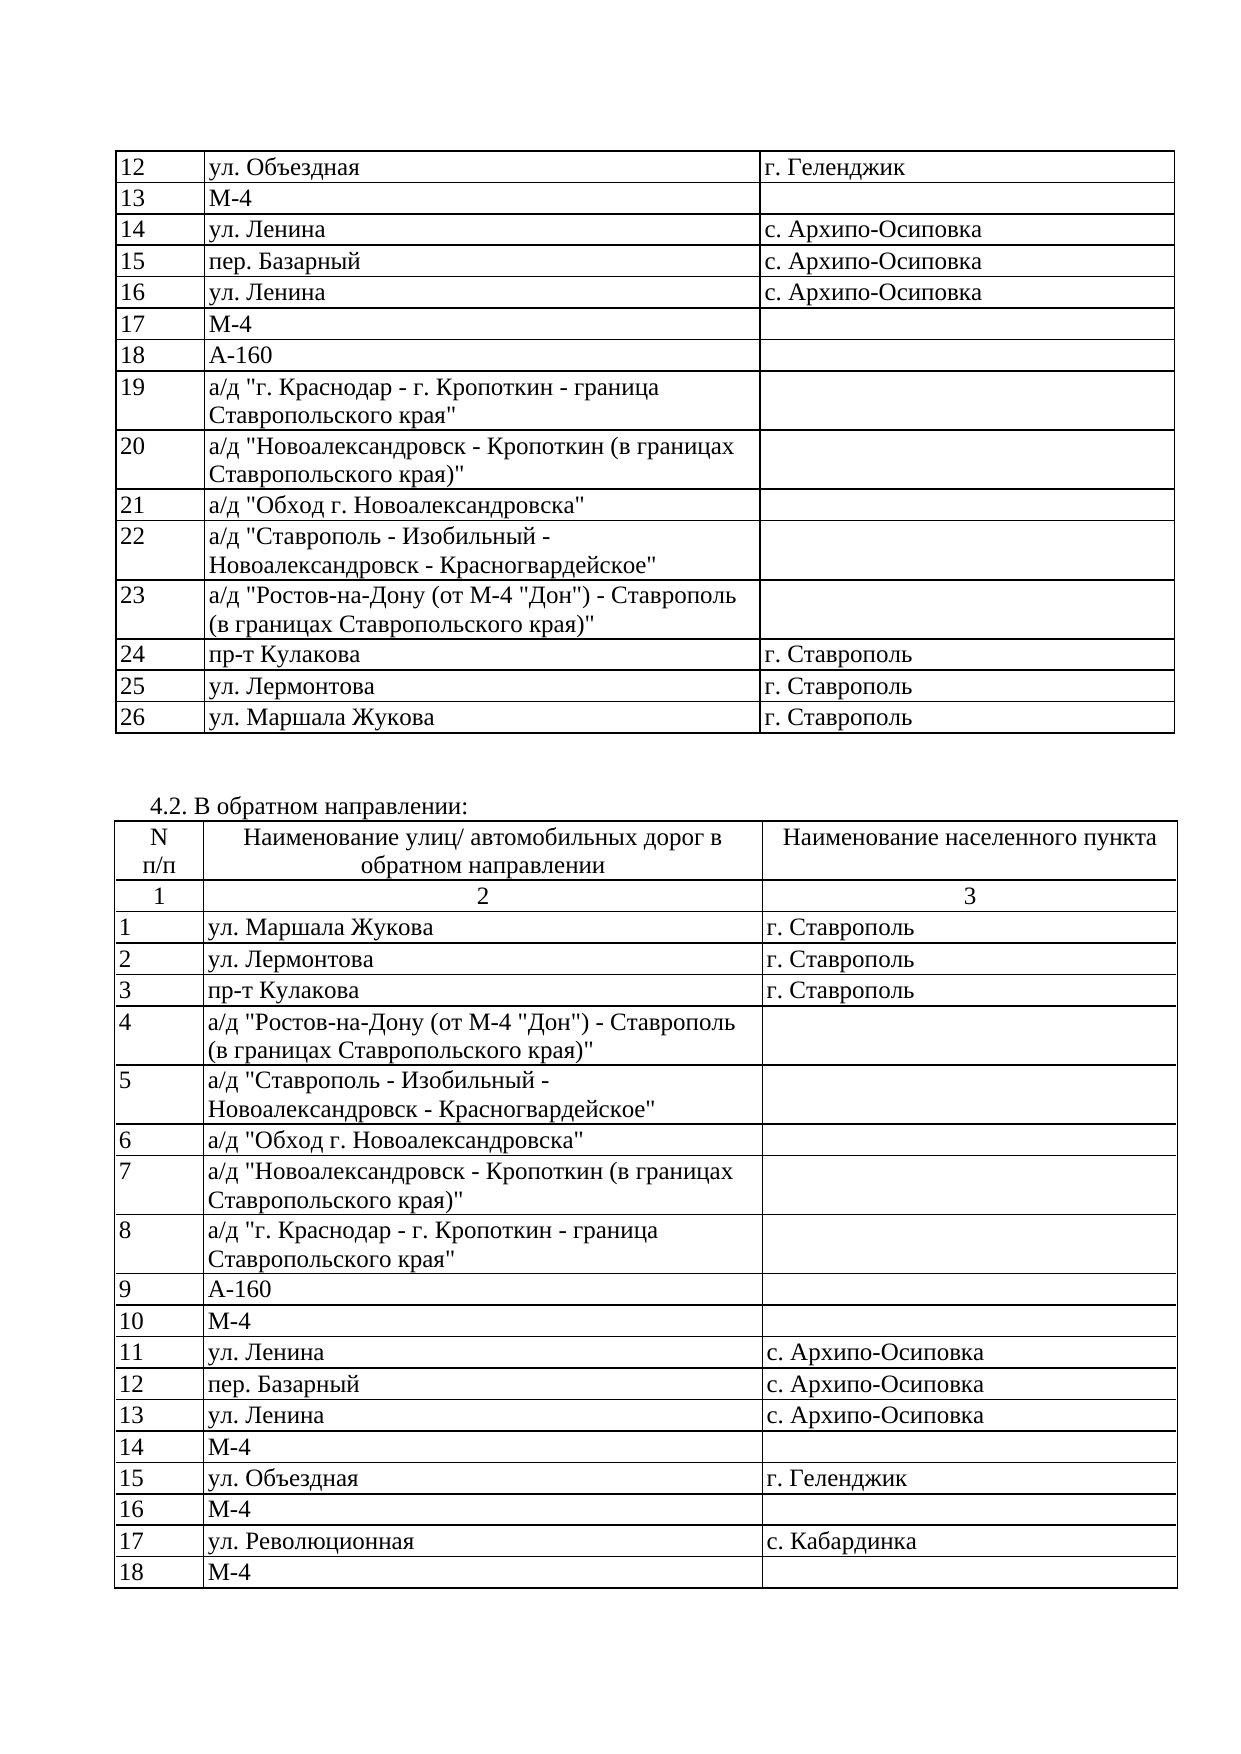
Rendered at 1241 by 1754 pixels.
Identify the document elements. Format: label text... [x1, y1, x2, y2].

table_cell [763, 1304, 1177, 1336]
table_cell [763, 1493, 1177, 1524]
table_cell г. Геленджик [761, 152, 1174, 181]
table_cell 18 [115, 1557, 203, 1587]
table_cell [763, 1064, 1177, 1123]
table_cell [761, 581, 1174, 638]
table_cell ул. Маршала Жукова [205, 702, 759, 732]
table_cell 3 [763, 879, 1177, 911]
table_cell ул. Ленина [204, 1400, 762, 1430]
table_cell г. Ставрополь [763, 942, 1177, 973]
table_cell 22 [117, 521, 204, 579]
table_cell М-4 [205, 183, 759, 213]
table_cell с. Архипо-Осиповка [761, 246, 1174, 276]
table_cell [761, 521, 1174, 579]
table_cell 5 [115, 1065, 203, 1123]
table_cell 25 [117, 671, 204, 701]
table_cell г. Ставрополь [761, 671, 1174, 701]
table_cell 21 [117, 490, 204, 520]
table_cell [763, 1214, 1177, 1273]
table_cell а/д "Ростов-на-Дону (от М-4 "Дон") - Ставрополь (в границах Ставропольского края)" [205, 581, 759, 638]
table_cell а/д "Ставрополь - Изобильный - Новоалександровск - Красногвардейское" [204, 1066, 762, 1123]
table_cell ул. Лермонтова [205, 671, 759, 701]
table_header N п/п [115, 822, 203, 879]
table_cell ул. Революционная [204, 1526, 762, 1556]
table_cell а/д "Новоалександровск - Кропоткин (в границах Ставропольского края)" [205, 431, 759, 488]
table_cell пр-т Кулакова [204, 975, 762, 1005]
table_cell [761, 431, 1174, 488]
table_cell а/д "г. Краснодар - г. Кропоткин - граница Ставропольского края" [204, 1215, 762, 1273]
table_cell [763, 1155, 1177, 1214]
table_cell 1 [115, 880, 203, 911]
table_cell с. Архипо-Осиповка [763, 1336, 1177, 1367]
table_cell г. Ставрополь [763, 911, 1177, 942]
table_cell 15 [117, 246, 204, 276]
table_cell А-160 [204, 1274, 762, 1304]
table_cell 11 [115, 1337, 203, 1367]
table_cell 7 [115, 1156, 203, 1214]
table_cell М-4 [204, 1495, 762, 1524]
table_cell ул. Объездная [205, 152, 759, 181]
table_cell 18 [117, 340, 204, 370]
table_cell а/д "Обход г. Новоалександровска" [205, 490, 759, 520]
table_cell [763, 1005, 1177, 1064]
table_cell 16 [117, 277, 204, 307]
table_cell [763, 1430, 1177, 1461]
table_cell 1 [115, 912, 203, 942]
table_cell пер. Базарный [205, 246, 759, 276]
table_cell а/д "Ставрополь - Изобильный - Новоалександровск - Красногвардейское" [205, 521, 759, 579]
table_cell г. Ставрополь [761, 640, 1174, 669]
table_cell ул. Ленина [204, 1337, 762, 1367]
table_cell а/д "Новоалександровск - Кропоткин (в границах Ставропольского края)" [204, 1156, 762, 1214]
table_cell а/д "Обход г. Новоалександровска" [204, 1125, 762, 1154]
table_cell а/д "Ростов-на-Дону (от М-4 "Дон") - Ставрополь (в границах Ставропольского края)" [204, 1007, 762, 1064]
table_cell 2 [115, 943, 203, 973]
table_cell ул. Ленина [205, 215, 759, 244]
table_cell 20 [117, 431, 204, 488]
table_cell 12 [115, 1368, 203, 1398]
table_cell ул. Объездная [204, 1463, 762, 1493]
table_cell 13 [115, 1400, 203, 1430]
table_cell пр-т Кулакова [205, 640, 759, 669]
table_cell 23 [117, 581, 204, 638]
table_cell 17 [117, 309, 204, 339]
table_cell а/д "г. Краснодар - г. Кропоткин - граница Ставропольского края" [205, 372, 759, 429]
table_cell М-4 [204, 1306, 762, 1336]
table_cell 3 [115, 975, 203, 1005]
table_cell [763, 1273, 1177, 1304]
table_cell г. Ставрополь [763, 974, 1177, 1005]
table_cell с. Архипо-Осиповка [761, 277, 1174, 307]
table_cell 12 [117, 152, 204, 181]
table_cell [761, 183, 1174, 213]
table_cell с. Кабардинка [763, 1524, 1177, 1556]
table_cell ул. Лермонтова [204, 944, 762, 973]
table_cell с. Архипо-Осиповка [763, 1367, 1177, 1398]
table_cell М-4 [204, 1432, 762, 1461]
table_cell А-160 [205, 340, 759, 370]
table_cell 14 [115, 1431, 203, 1461]
table_cell [763, 1123, 1177, 1154]
table_cell 24 [117, 640, 204, 669]
table_cell 26 [117, 702, 204, 732]
table_cell г. Ставрополь [761, 702, 1174, 732]
table_cell с. Архипо-Осиповка [761, 215, 1174, 244]
table_cell [763, 1556, 1177, 1587]
table_cell 10 [115, 1305, 203, 1336]
table_cell 13 [117, 183, 204, 213]
table_cell пер. Базарный [204, 1369, 762, 1398]
table_cell ул. Маршала Жукова [204, 912, 762, 942]
table_cell 8 [115, 1215, 203, 1273]
table_cell 4 [115, 1006, 203, 1064]
table_cell 9 [115, 1274, 203, 1304]
table_cell 15 [115, 1463, 203, 1493]
table_cell 16 [115, 1494, 203, 1524]
table_cell М-4 [205, 309, 759, 339]
table_cell [761, 340, 1174, 370]
table_cell М-4 [204, 1557, 762, 1587]
table_header Наименование улиц/ автомобильных дорог в обратном направлении [204, 822, 762, 879]
text 4.2. В обратном направлении: [150, 791, 1090, 820]
table_cell 17 [115, 1525, 203, 1556]
table_cell с. Архипо-Осиповка [763, 1399, 1177, 1430]
table_cell 19 [117, 372, 204, 429]
table_cell 6 [115, 1124, 203, 1154]
table_cell 14 [117, 215, 204, 244]
table_cell 2 [204, 881, 762, 911]
table_cell [761, 372, 1174, 429]
table_cell [761, 309, 1174, 339]
table_cell [761, 490, 1174, 520]
table_cell г. Геленджик [763, 1461, 1177, 1493]
table_header Наименование населенного пункта [763, 822, 1177, 879]
table_cell ул. Ленина [205, 277, 759, 307]
